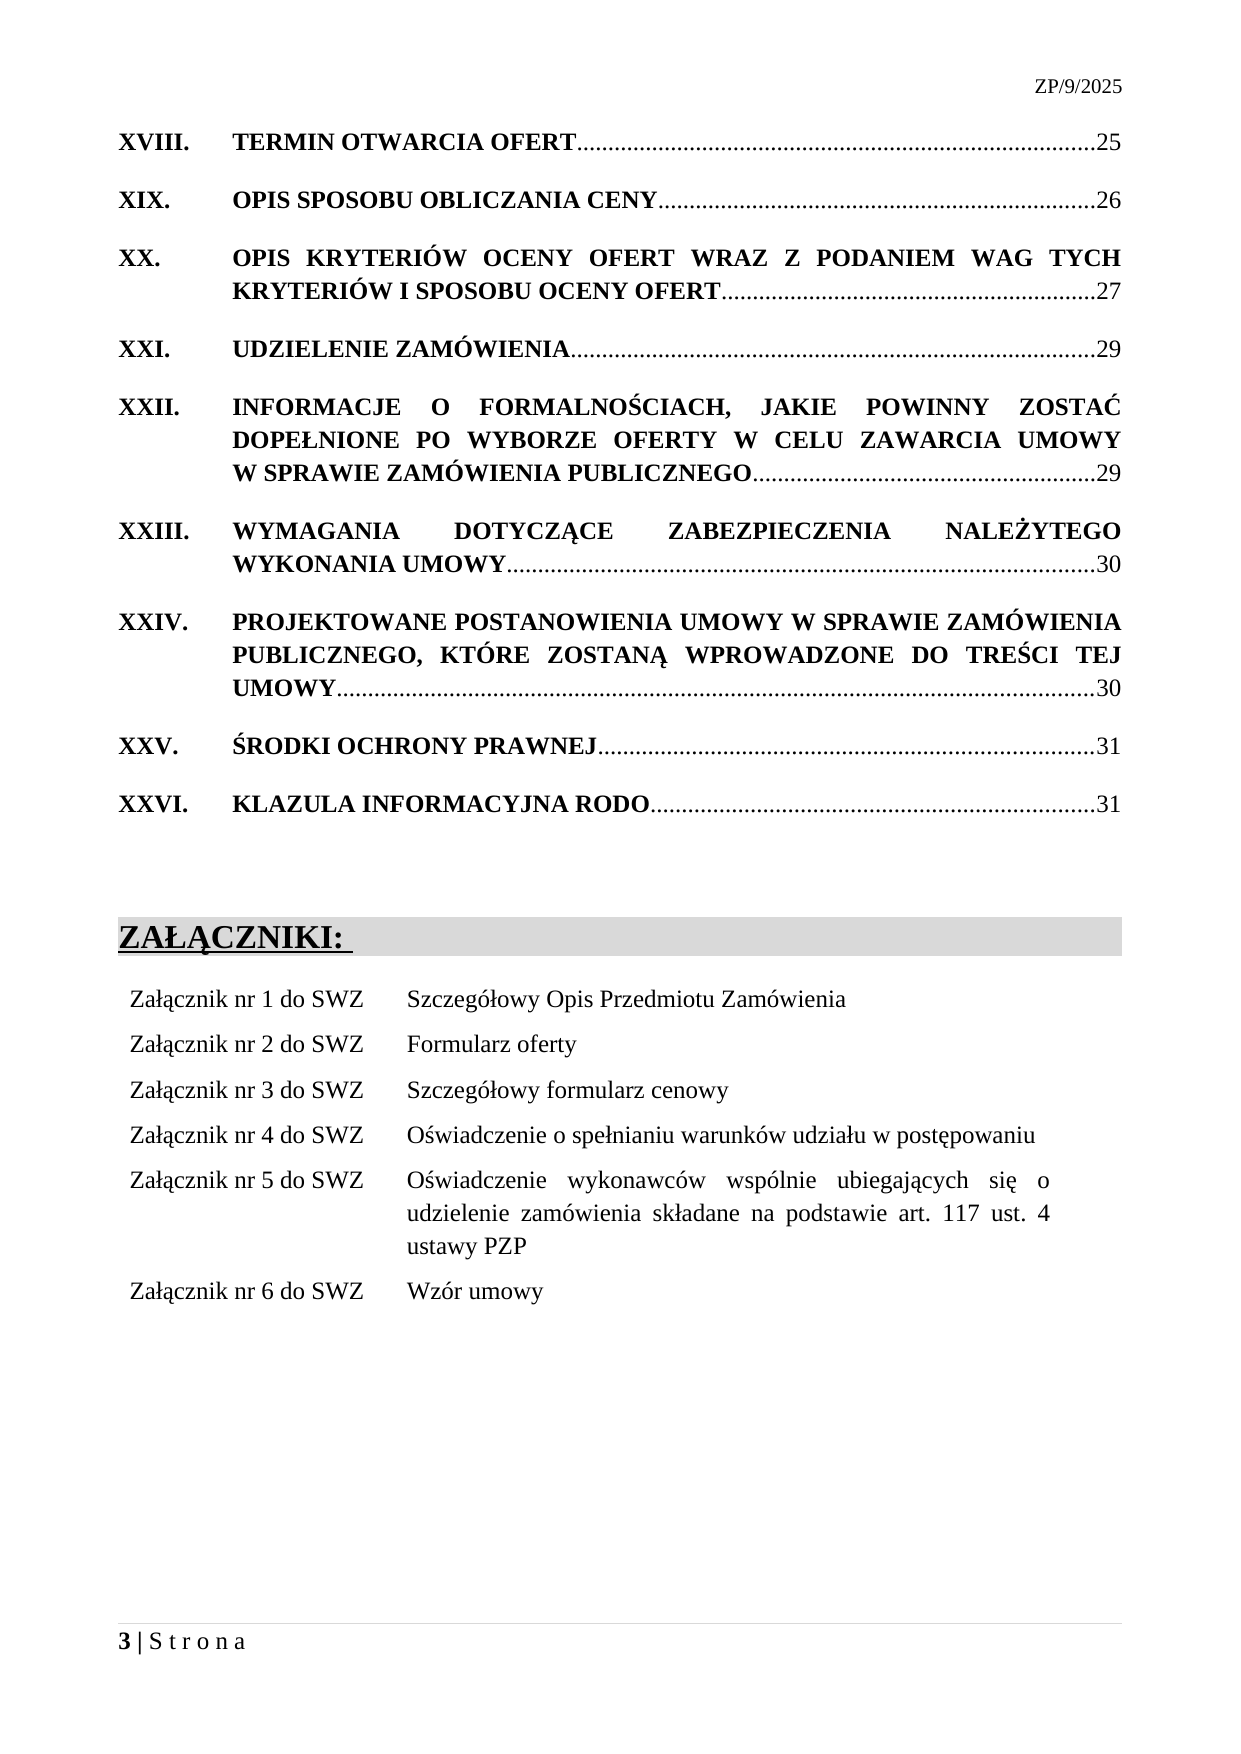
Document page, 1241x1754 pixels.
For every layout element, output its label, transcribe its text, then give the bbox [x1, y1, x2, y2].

table_cell Oświadczenie wykonawców wspólnie ubiegających się o udzielenie zamówienia składane na podstawie art. 117 ust. 4 ustawy PZP [395, 1159, 1062, 1270]
table_cell Załącznik nr 6 do SWZ [118, 1270, 395, 1315]
table_cell Oświadczenie o spełnianiu warunków udziału w postępowaniu [395, 1114, 1062, 1159]
table_cell Formularz oferty [395, 1023, 1062, 1068]
table_cell Szczegółowy formularz cenowy [395, 1069, 1062, 1113]
table_cell Załącznik nr 3 do SWZ [118, 1069, 395, 1113]
table_cell Załącznik nr 5 do SWZ [118, 1159, 395, 1270]
table_header Załącznik nr 1 do SWZ [118, 978, 395, 1023]
table_header Szczegółowy Opis Przedmiotu Zamówienia [395, 978, 1062, 1023]
table_cell Załącznik nr 4 do SWZ [118, 1114, 395, 1159]
text ZAŁĄCZNIKI: [118, 917, 1122, 956]
table_cell Załącznik nr 2 do SWZ [118, 1023, 395, 1068]
table_cell Wzór umowy [395, 1270, 1062, 1315]
